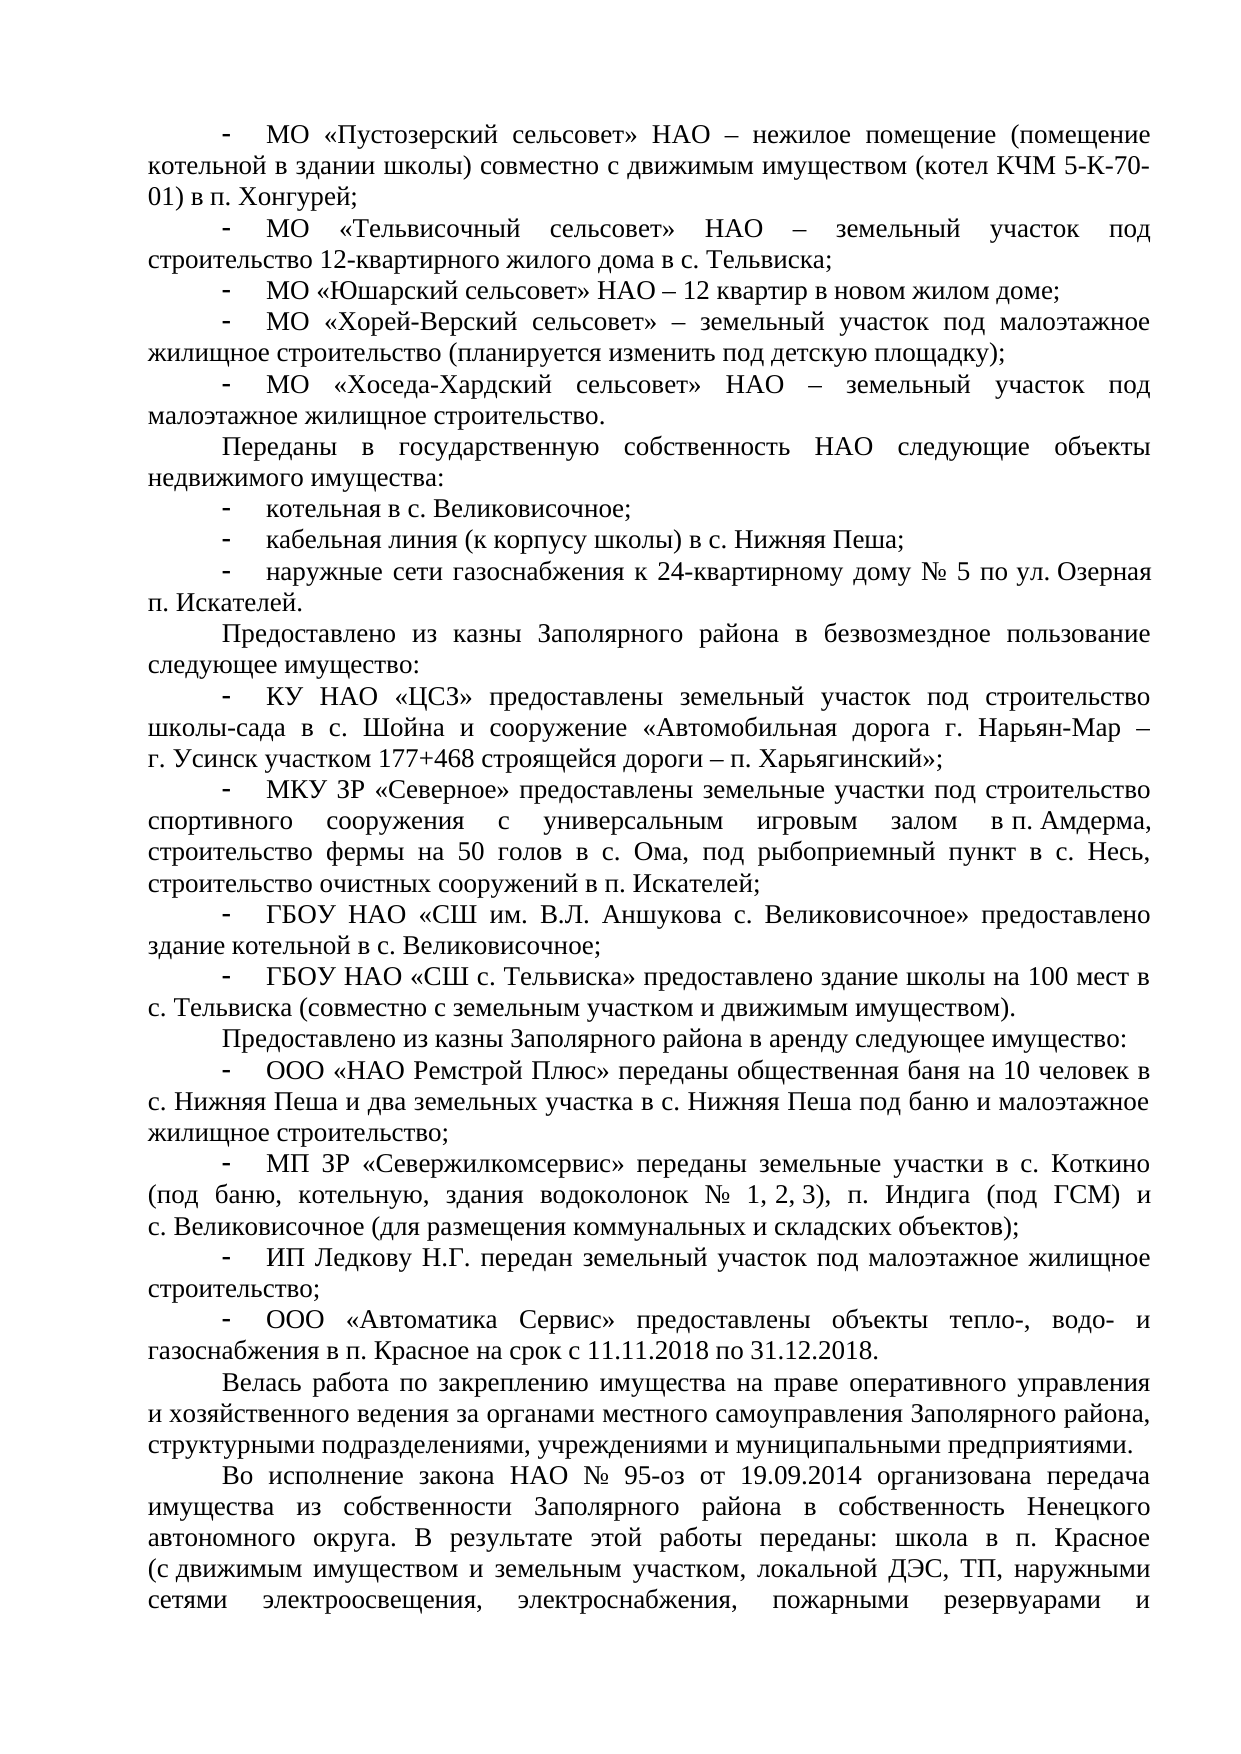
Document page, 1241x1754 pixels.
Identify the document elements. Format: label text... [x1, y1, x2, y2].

list МО «Хорей-Верский сельсовет» – земельный участок под малоэтажное жилищное строительство (планируется изменить под детскую площадку); [148, 305, 1152, 368]
list наружные сети газоснабжения к 24-квартирному дому № 5 по ул. Озерная п. Искателей. [148, 555, 1152, 617]
list МО «Юшарский сельсовет» НАО – 12 квартир в новом жилом доме; [148, 274, 1152, 305]
list ИП Ледкову Н.Г. передан земельный участок под малоэтажное жилищное строительство; [148, 1241, 1152, 1303]
list ООО «Автоматика Сервис» предоставлены объекты тепло-, водо- и газоснабжения в п. Красное на срок с 11.11.2018 по 31.12.2018. [148, 1303, 1152, 1366]
list МО «Хоседа-Хардский сельсовет» НАО – земельный участок под малоэтажное жилищное строительство. [148, 368, 1152, 430]
list кабельная линия (к корпусу школы) в с. Нижняя Пеша; [148, 524, 1152, 555]
list КУ НАО «ЦСЗ» предоставлены земельный участок под строительство школы-сада в с. Шойна и сооружение «Автомобильная дорога г. Нарьян-Мар – г. Усинск участком 177+468 строящейся дороги – п. Харьягинский»; [148, 679, 1152, 773]
list котельная в с. Великовисочное; [148, 492, 1152, 524]
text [148, 1459, 1152, 1615]
list МП ЗР «Севержилкомсервис» переданы земельные участки в с. Коткино (под баню, котельную, здания водоколонок № 1, 2, 3), п. Индига (под ГСМ) и с. Великовисочное (для размещения коммунальных и складских объектов); [148, 1147, 1152, 1241]
text Предоставлено из казны Заполярного района в аренду следующее имущество: [148, 1023, 1152, 1054]
list ГБОУ НАО «СШ с. Тельвиска» предоставлено здание школы на 100 мест в с. Тельвиска (совместно с земельным участком и движимым имуществом). [148, 960, 1152, 1023]
list МО «Пустозерский сельсовет» НАО – нежилое помещение (помещение котельной в здании школы) совместно с движимым имуществом (котел КЧМ 5-К-70-01) в п. Хонгурей; [148, 118, 1152, 212]
text Переданы в государственную собственность НАО следующие объекты недвижимого имущества: [148, 430, 1152, 492]
text Предоставлено из казны Заполярного района в безвозмездное пользование следующее имущество: [148, 617, 1152, 679]
list МО «Тельвисочный сельсовет» НАО – земельный участок под строительство 12-квартирного жилого дома в с. Тельвиска; [148, 212, 1152, 274]
list МКУ ЗР «Северное» предоставлены земельные участки под строительство спортивного сооружения с универсальным игровым залом в п. Амдерма, строительство фермы на 50 голов в с. Ома, под рыбоприемный пункт в с. Несь, строительство очистных сооружений в п. Искателей; [148, 773, 1152, 898]
text Велась работа по закреплению имущества на праве оперативного управления и хозяйственного ведения за органами местного самоуправления Заполярного района, структурными подразделениями, учреждениями и муниципальными предприятиями. [148, 1366, 1152, 1459]
list ГБОУ НАО «СШ им. В.Л. Аншукова с. Великовисочное» предоставлено здание котельной в с. Великовисочное; [148, 898, 1152, 960]
list ООО «НАО Ремстрой Плюс» переданы общественная баня на 10 человек в с. Нижняя Пеша и два земельных участка в с. Нижняя Пеша под баню и малоэтажное жилищное строительство; [148, 1054, 1152, 1147]
